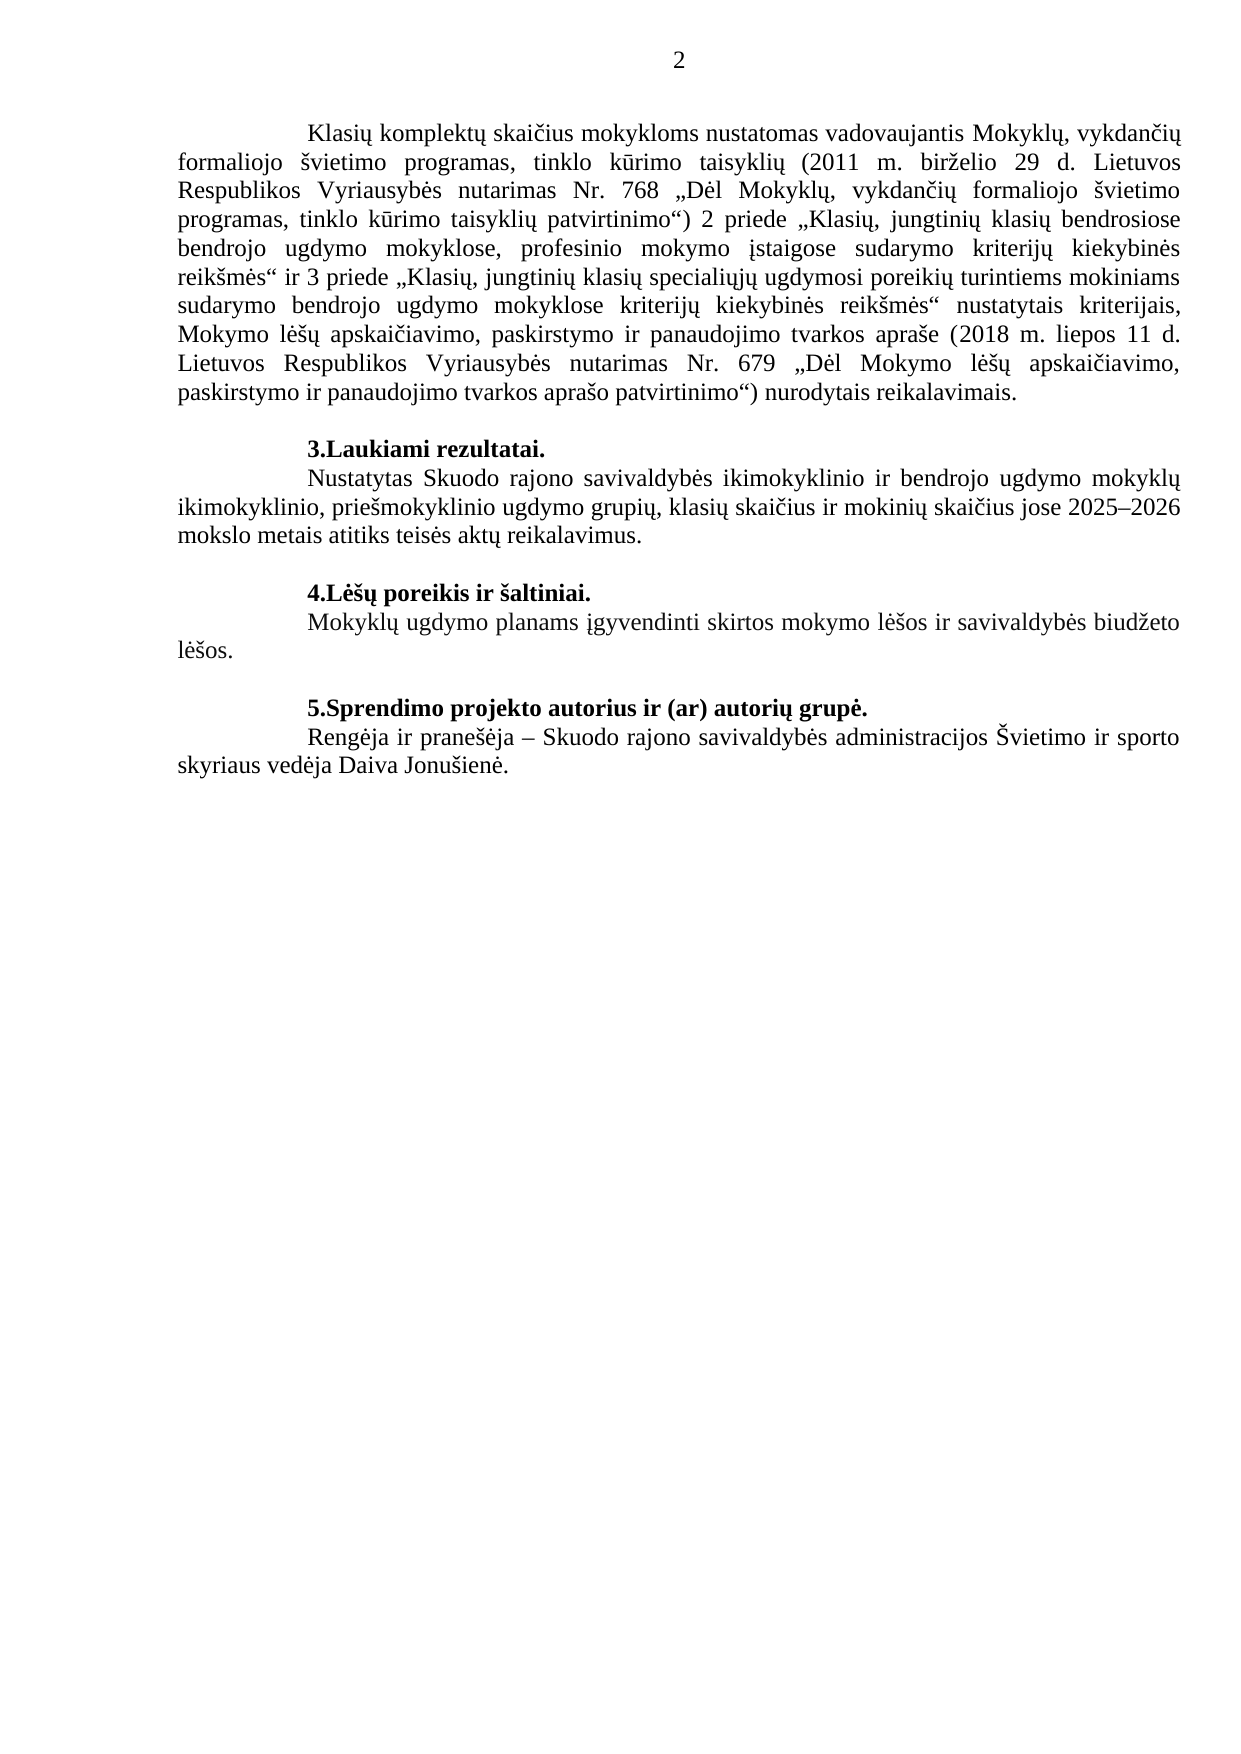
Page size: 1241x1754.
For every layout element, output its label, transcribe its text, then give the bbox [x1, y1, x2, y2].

text 3.Laukiami rezultatai. [177, 434, 1181, 463]
text 5.Sprendimo projekto autorius ir (ar) autorių grupė. [177, 693, 1181, 722]
text 4.Lėšų poreikis ir šaltiniai. [177, 578, 1181, 607]
text Klasių komplektų skaičius mokykloms nustatomas vadovaujantis Mokyklų, vykdančių formaliojo švietimo programas, tinklo kūrimo taisyklių (2011 m. birželio 29 d. Lietuvos Respublikos Vyriausybės nutarimas Nr. 768 „Dėl Mokyklų, vykdančių formaliojo švietimo programas, tinklo kūrimo taisyklių patvirtinimo“) 2 priede „Klasių, jungtinių klasių bendrosiose bendrojo ugdymo mokyklose, profesinio mokymo įstaigose sudarymo kriterijų kiekybinės reikšmės“ ir 3 priede „Klasių, jungtinių klasių specialiųjų ugdymosi poreikių turintiems mokiniams sudarymo bendrojo ugdymo mokyklose kriterijų kiekybinės reikšmės“ nustatytais kriterijais, Mokymo lėšų apskaičiavimo, paskirstymo ir panaudojimo tvarkos apraše (2018 m. liepos 11 d. Lietuvos Respublikos Vyriausybės nutarimas Nr. 679 „Dėl Mokymo lėšų apskaičiavimo, paskirstymo ir panaudojimo tvarkos aprašo patvirtinimo“) nurodytais reikalavimais. [177, 118, 1181, 406]
list Nustatytas Skuodo rajono savivaldybės ikimokyklinio ir bendrojo ugdymo mokyklų ikimokyklinio, priešmokyklinio ugdymo grupių, klasių skaičius ir mokinių skaičius jose 2025–2026 mokslo metais atitiks teisės aktų reikalavimus. [177, 463, 1181, 549]
list Rengėja ir pranešėja – Skuodo rajono savivaldybės administracijos Švietimo ir sporto skyriaus vedėja Daiva Jonušienė. [177, 722, 1181, 779]
list Mokyklų ugdymo planams įgyvendinti skirtos mokymo lėšos ir savivaldybės biudžeto lėšos. [177, 607, 1181, 664]
